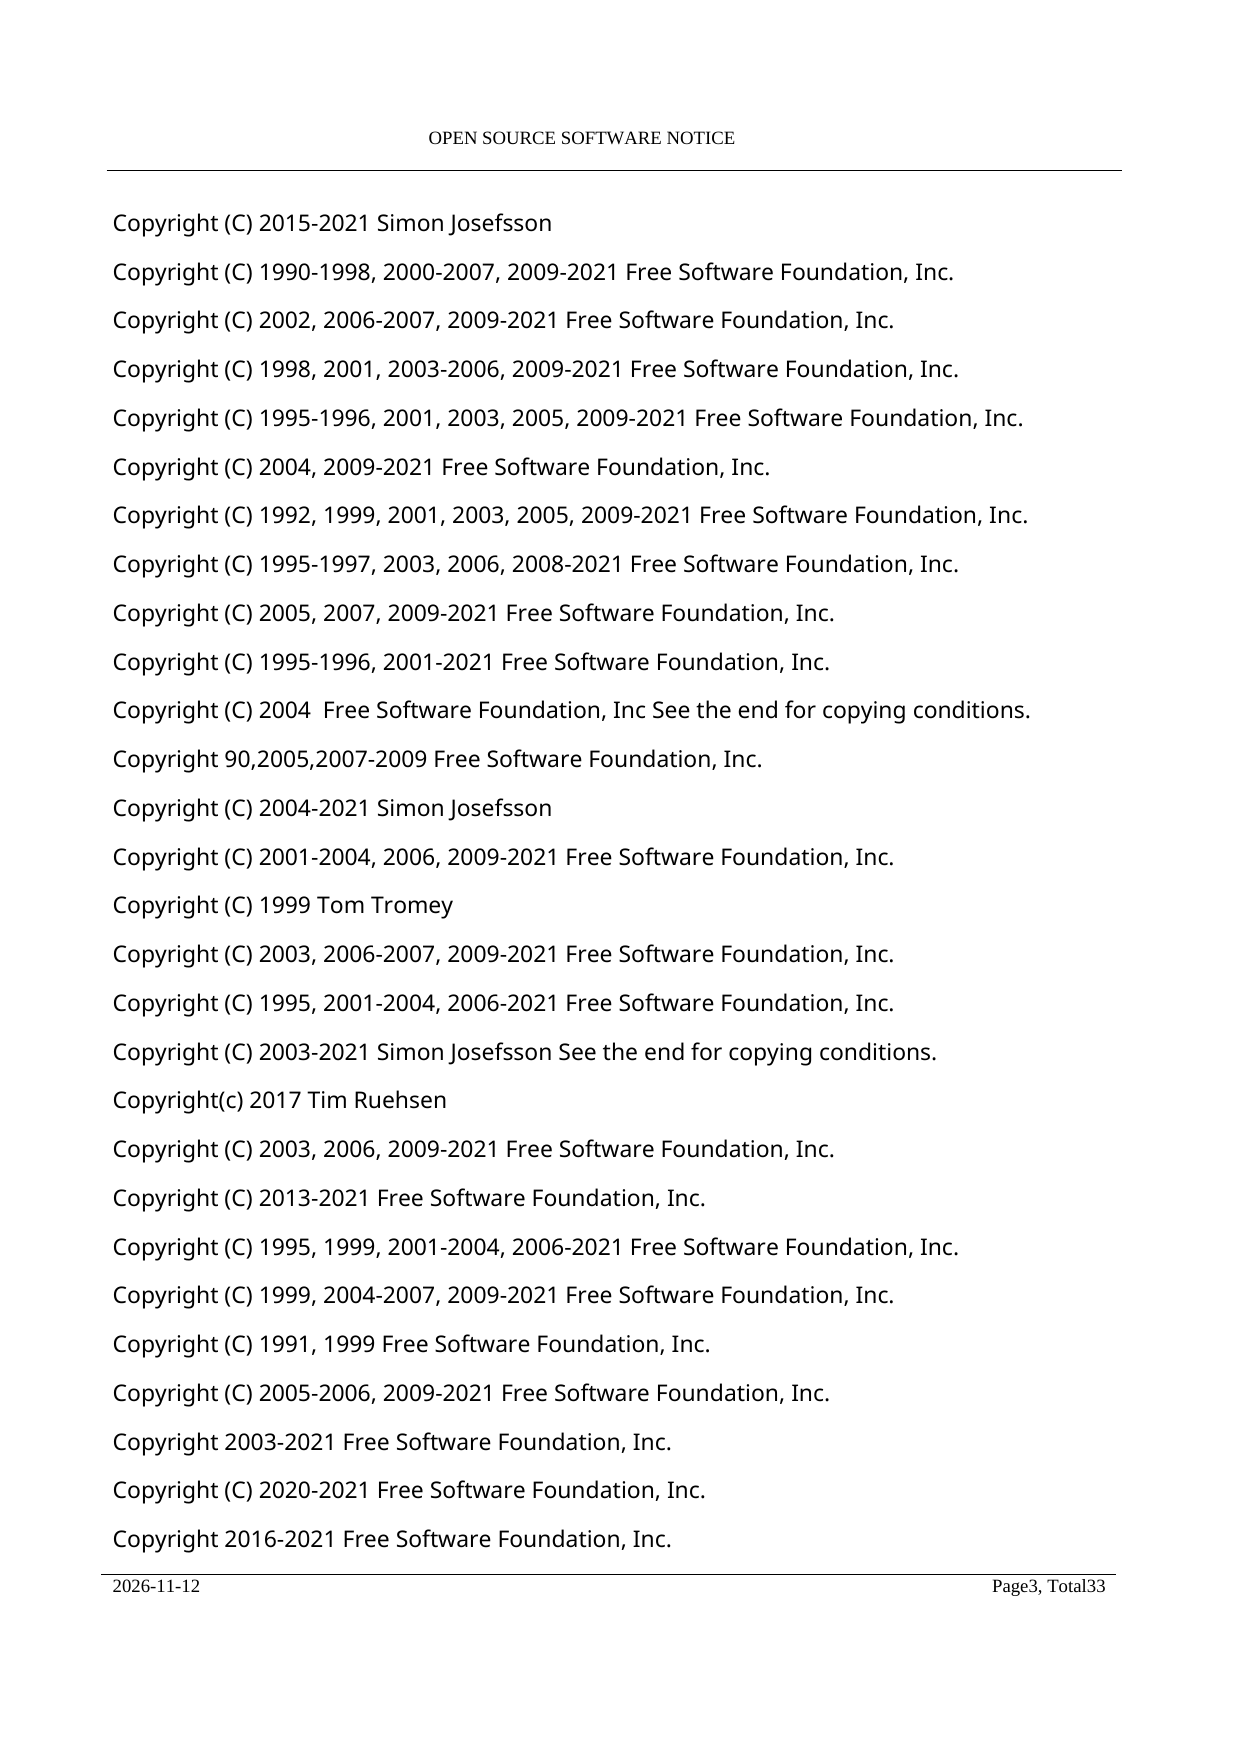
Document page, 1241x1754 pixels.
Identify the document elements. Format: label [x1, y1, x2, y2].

text [112, 206, 1128, 1555]
